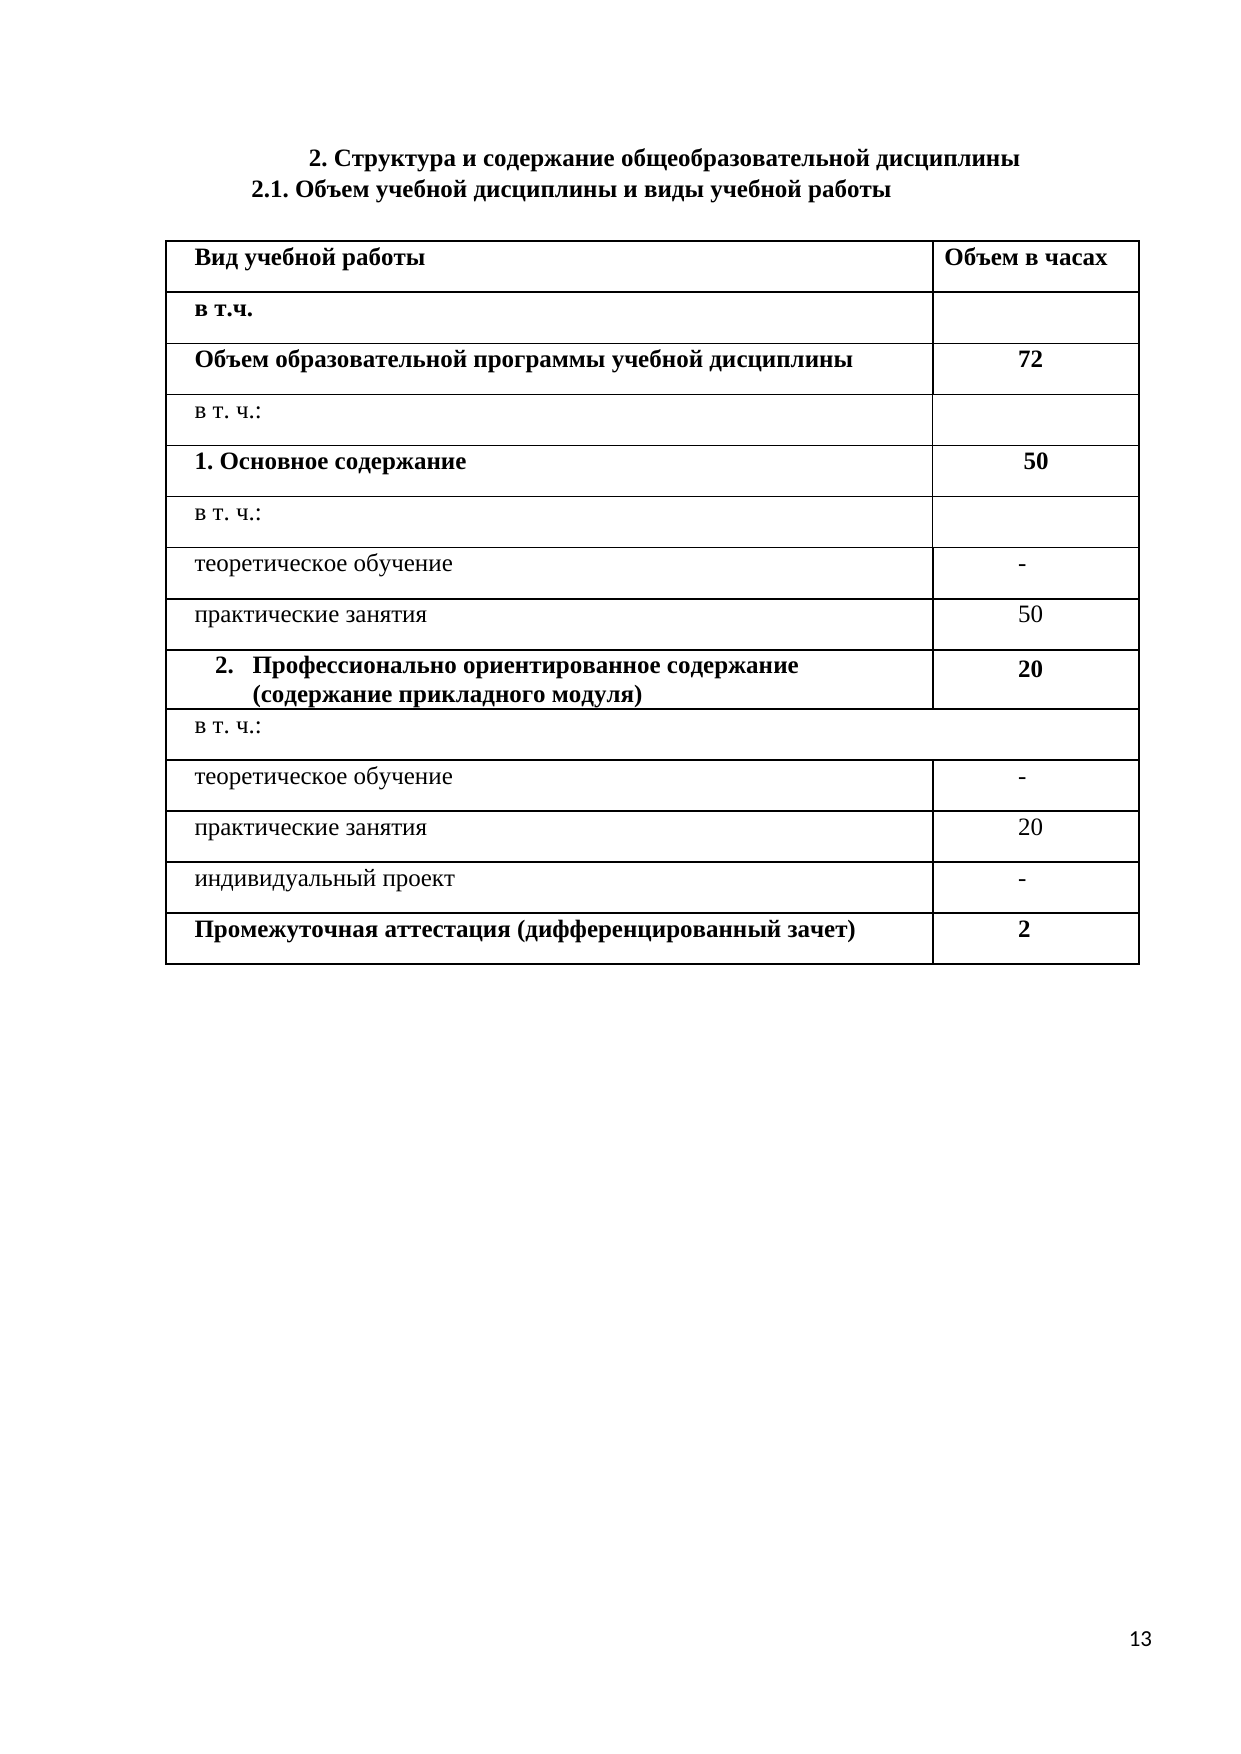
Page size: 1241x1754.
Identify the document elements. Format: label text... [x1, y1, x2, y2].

table_cell 72 [934, 344, 1138, 393]
table_cell в т.ч. [167, 293, 932, 342]
table_cell - [934, 548, 1138, 598]
table_cell Промежуточная аттестация (дифференцированный зачет) [167, 914, 932, 963]
table_cell 1. Основное содержание [167, 446, 932, 496]
table_header Объем в часах [934, 242, 1138, 291]
table_cell 50 [934, 600, 1138, 649]
table_cell - [934, 761, 1138, 810]
table_cell [933, 497, 1138, 547]
table_cell Объем образовательной программы учебной дисциплины [167, 344, 932, 393]
table_cell теоретическое обучение [167, 548, 932, 598]
table_cell 20 [934, 812, 1138, 861]
table_cell [934, 293, 1138, 342]
table_cell в т. ч.: [167, 395, 932, 445]
table_header Вид учебной работы [167, 242, 932, 291]
table_cell теоретическое обучение [167, 761, 932, 810]
table_cell 2 [934, 914, 1138, 963]
text 2.1. Объем учебной дисциплины и виды учебной работы [177, 174, 1152, 203]
table_cell практические занятия [167, 812, 932, 861]
table_cell в т. ч.: [167, 710, 1138, 759]
table_cell индивидуальный проект [167, 863, 932, 912]
table_cell в т. ч.: [167, 497, 932, 547]
table_cell практические занятия [167, 600, 932, 649]
subtitle 2. Структура и содержание общеобразовательной дисциплины [177, 143, 1152, 172]
table_cell - [934, 863, 1138, 912]
table_cell [933, 395, 1138, 445]
table_cell Профессионально ориентированное содержание (содержание прикладного модуля) [167, 651, 932, 708]
table_cell 20 [934, 651, 1138, 708]
table_cell 50 [933, 446, 1138, 496]
